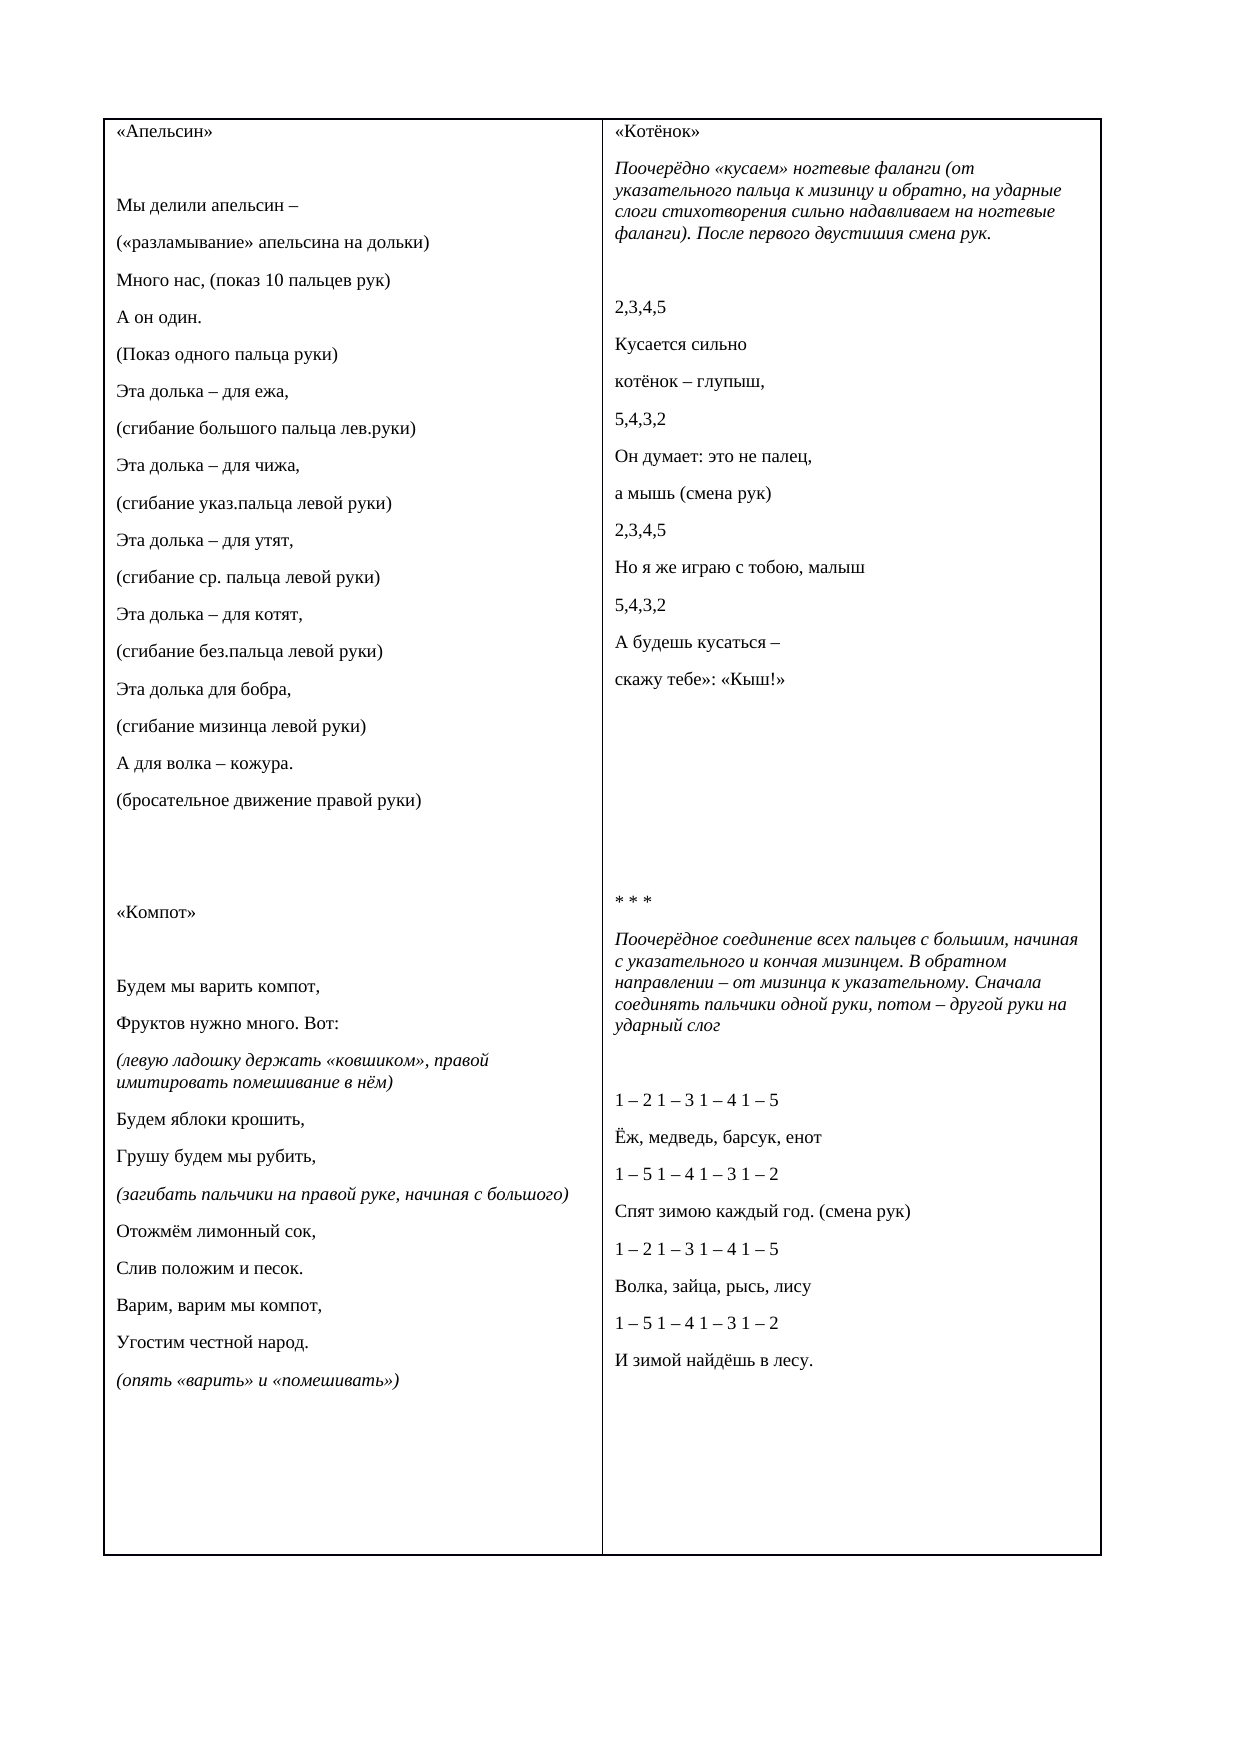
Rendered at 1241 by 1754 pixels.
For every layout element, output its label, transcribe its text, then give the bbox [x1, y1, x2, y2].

table_cell «Апельсин» Мы делили апельсин – («разламывание» апельсина на дольки) Много нас, (показ 10 пальцев рук) А он один. (Показ одного пальца руки) Эта долька – для ежа, (сгибание большого пальца лев.руки) Эта долька – для чижа, (сгибание указ.пальца левой руки) Эта долька – для утят, (сгибание ср. пальца левой руки) Эта долька – для котят, (сгибание без.пальца левой руки) Эта долька для бобра, (сгибание мизинца левой руки) А для волка – кожура. (бросательное движение правой руки) «Компот» Будем мы варить компот, Фруктов нужно много. Вот: (левую ладошку держать «ковшиком», правой имитировать помешивание в нём) Будем яблоки крошить, Грушу будем мы рубить, (загибать пальчики на правой руке, начиная с большого) Отожмём лимонный сок, Слив положим и песок. Варим, варим мы компот, Угостим честной народ. (опять «варить» и «помешивать») [105, 120, 602, 1554]
table_cell «Котёнок» Поочерёдно «кусаем» ногтевые фаланги (от указательного пальца к мизинцу и обратно, на ударные слоги стихотворения сильно надавливаем на ногтевые фаланги). После первого двустишия смена рук. 2,3,4,5 Кусается сильно котёнок – глупыш, 5,4,3,2 Он думает: это не палец, а мышь (смена рук) 2,3,4,5 Но я же играю с тобою, малыш 5,4,3,2 А будешь кусаться – скажу тебе»: «Кыш!» * * * Поочерёдное соединение всех пальцев с большим, начиная с указательного и кончая мизинцем. В обратном направлении – от мизинца к указательному. Сначала соединять пальчики одной руки, потом – другой руки на ударный слог 1 – 2 1 – 3 1 – 4 1 – 5 Ёж, медведь, барсук, енот 1 – 5 1 – 4 1 – 3 1 – 2 Спят зимою каждый год. (смена рук) 1 – 2 1 – 3 1 – 4 1 – 5 Волка, зайца, рысь, лису 1 – 5 1 – 4 1 – 3 1 – 2 И зимой найдёшь в лесу. [603, 120, 1100, 1554]
